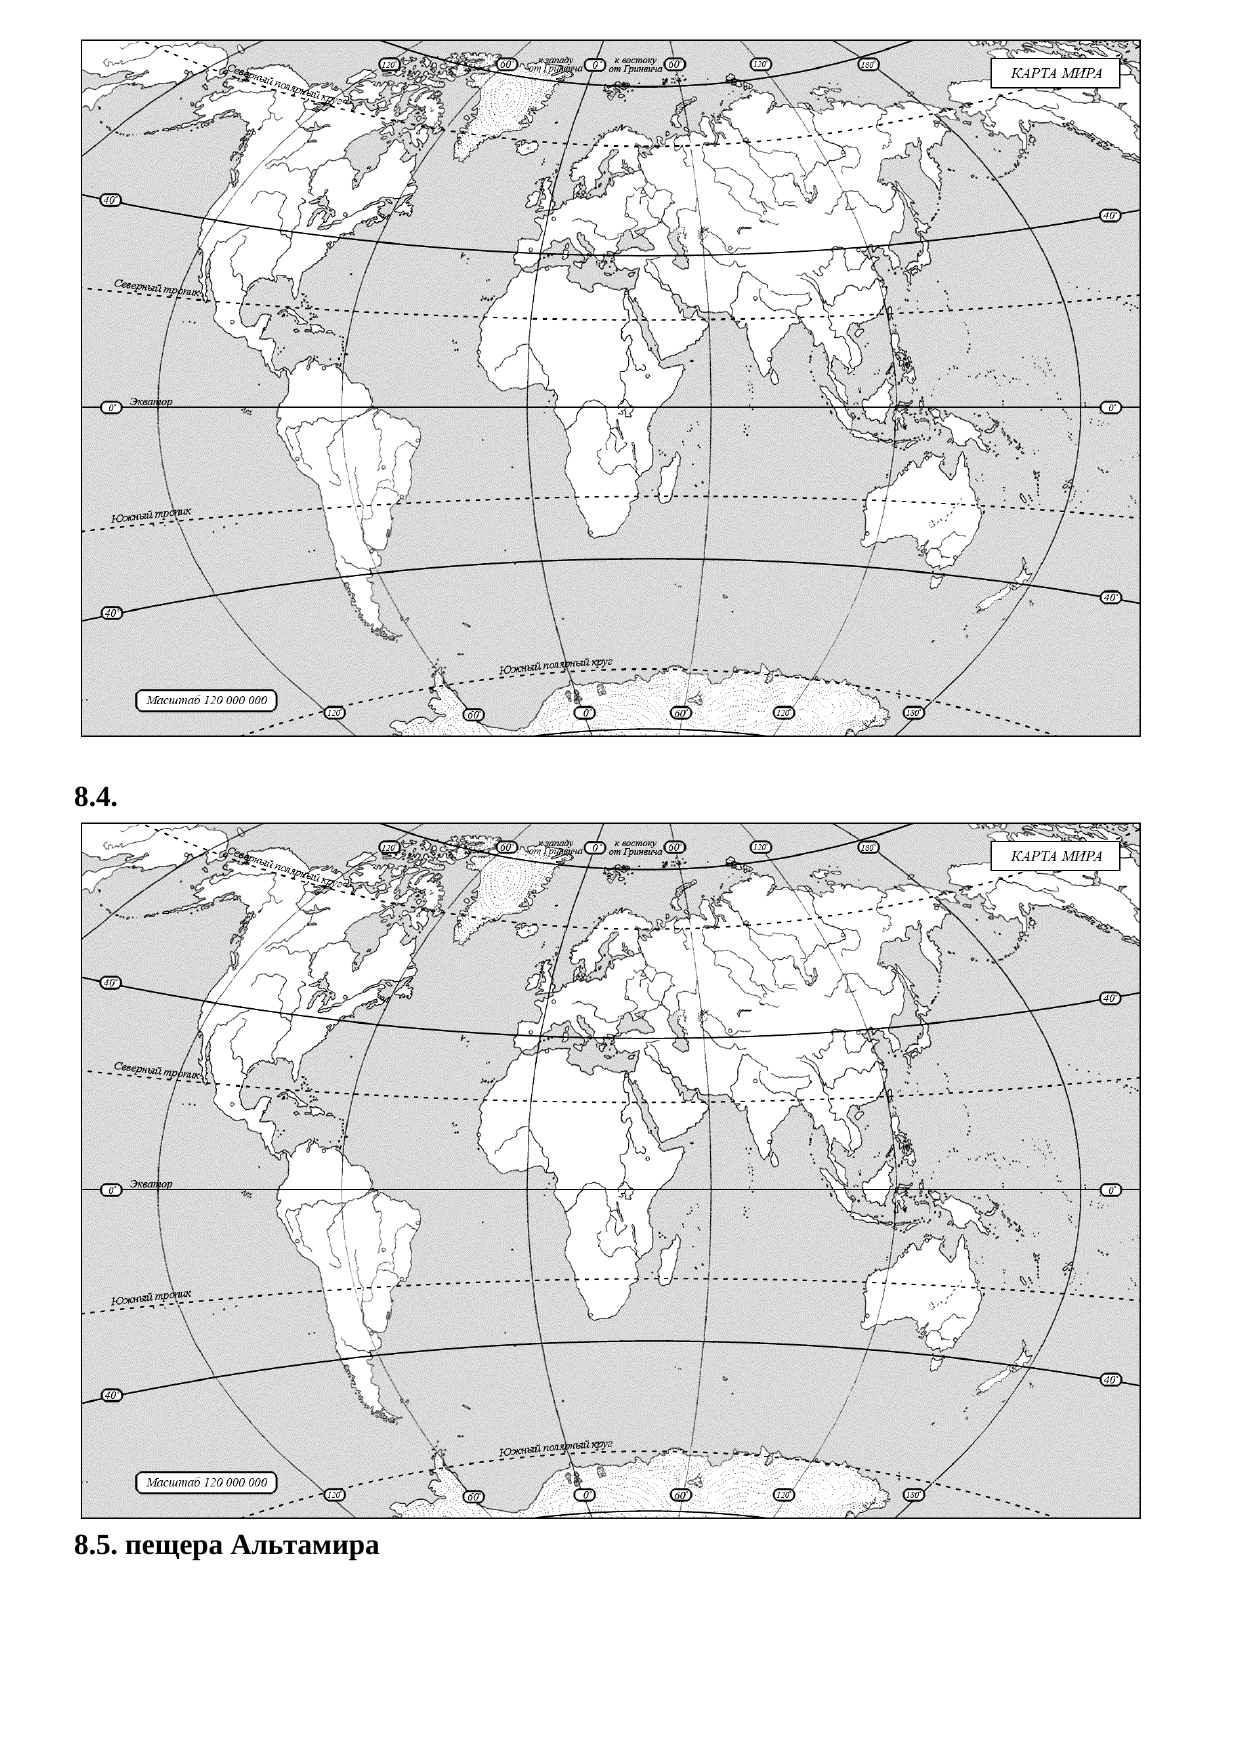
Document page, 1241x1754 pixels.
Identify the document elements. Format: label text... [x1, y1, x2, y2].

picture [73, 29, 1148, 746]
picture [73, 812, 1148, 1528]
text 8.4. [74, 779, 1181, 813]
text 8.5. пещера Альтамира [74, 1527, 1181, 1561]
